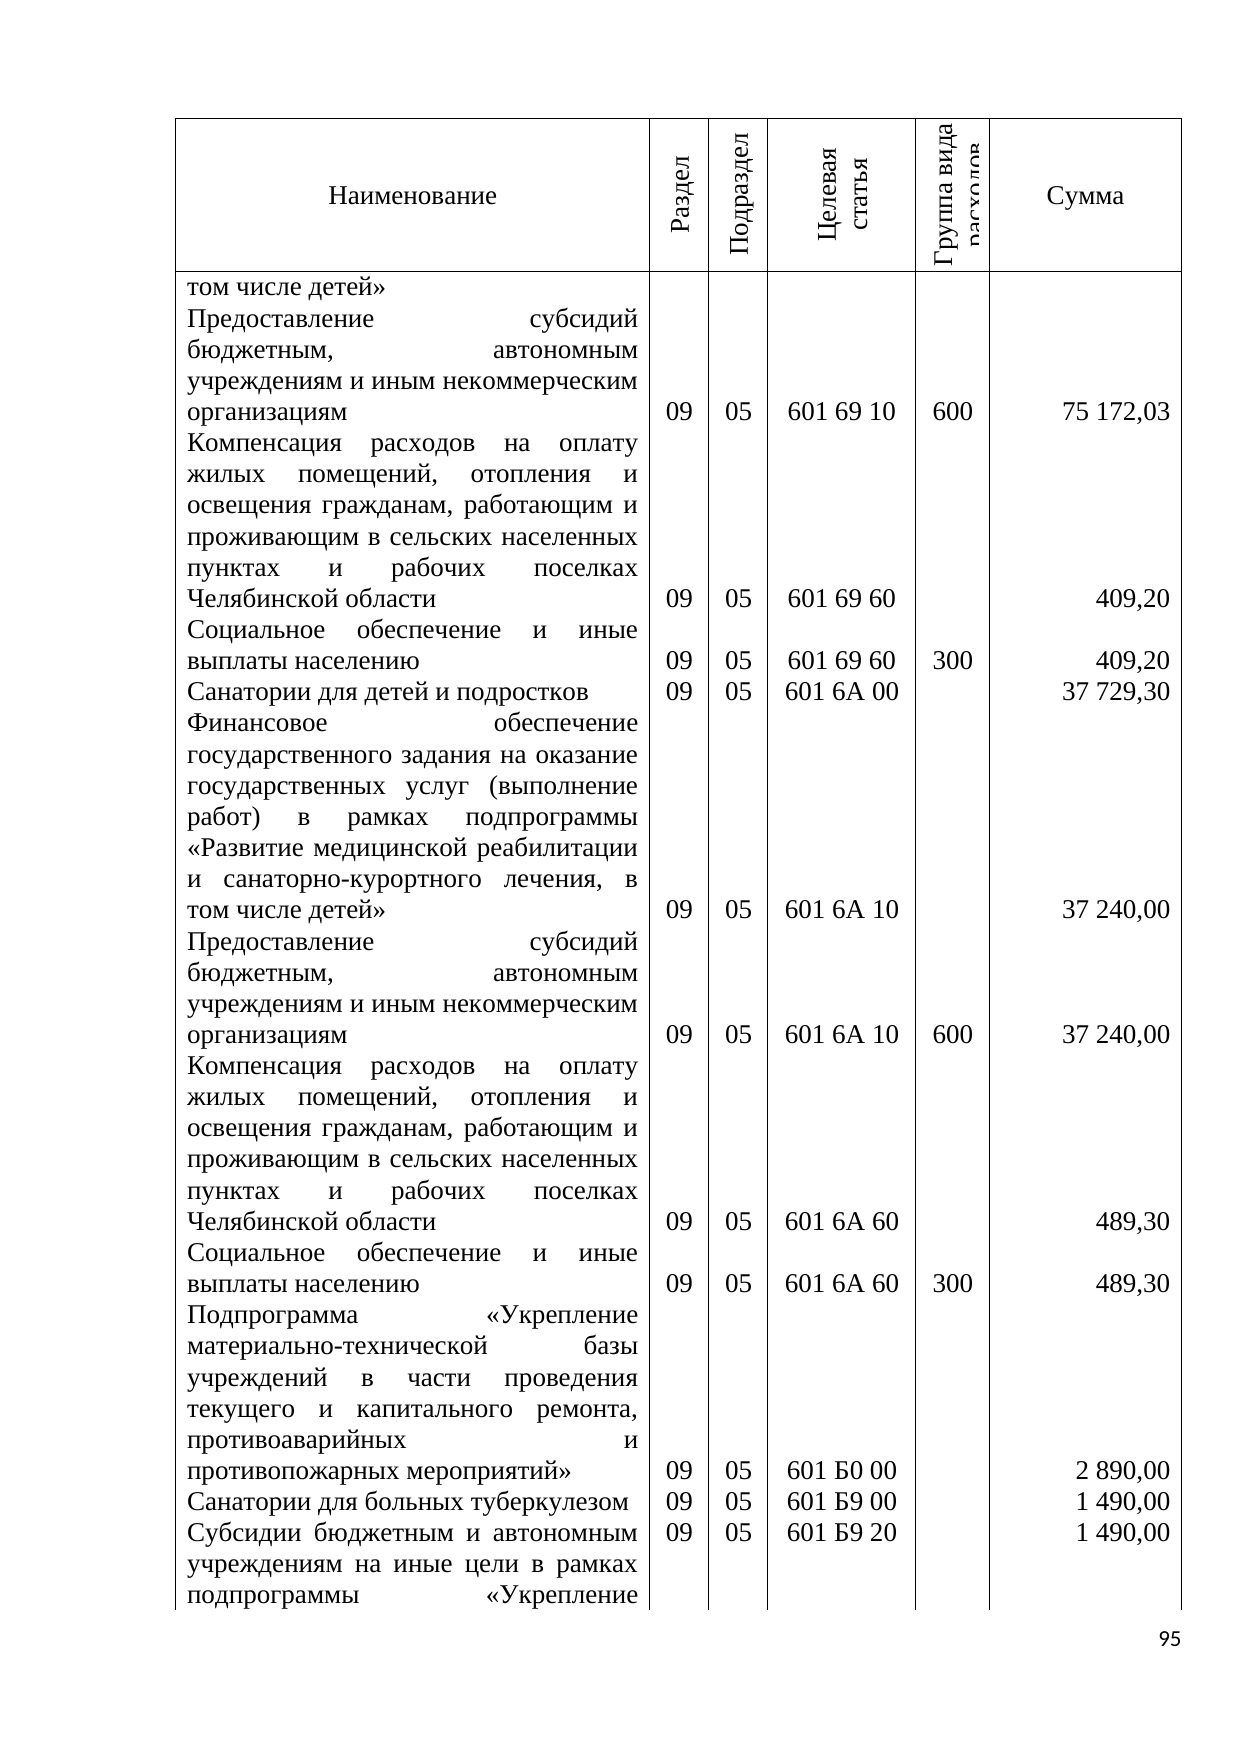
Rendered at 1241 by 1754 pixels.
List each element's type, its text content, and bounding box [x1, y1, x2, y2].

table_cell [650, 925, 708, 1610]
table_header Подраздел [709, 119, 767, 271]
table_header Раздел [650, 119, 708, 271]
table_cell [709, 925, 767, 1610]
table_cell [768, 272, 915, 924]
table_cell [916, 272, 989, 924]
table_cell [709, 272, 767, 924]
table_header Целевая статья [768, 119, 915, 271]
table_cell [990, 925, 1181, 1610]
table_header Группа вида расходов [916, 119, 989, 271]
table_header Сумма [990, 119, 1181, 271]
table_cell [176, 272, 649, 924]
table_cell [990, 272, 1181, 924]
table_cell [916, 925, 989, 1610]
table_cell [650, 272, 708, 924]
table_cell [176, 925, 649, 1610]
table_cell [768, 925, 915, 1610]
table_header Наименование [176, 119, 649, 271]
